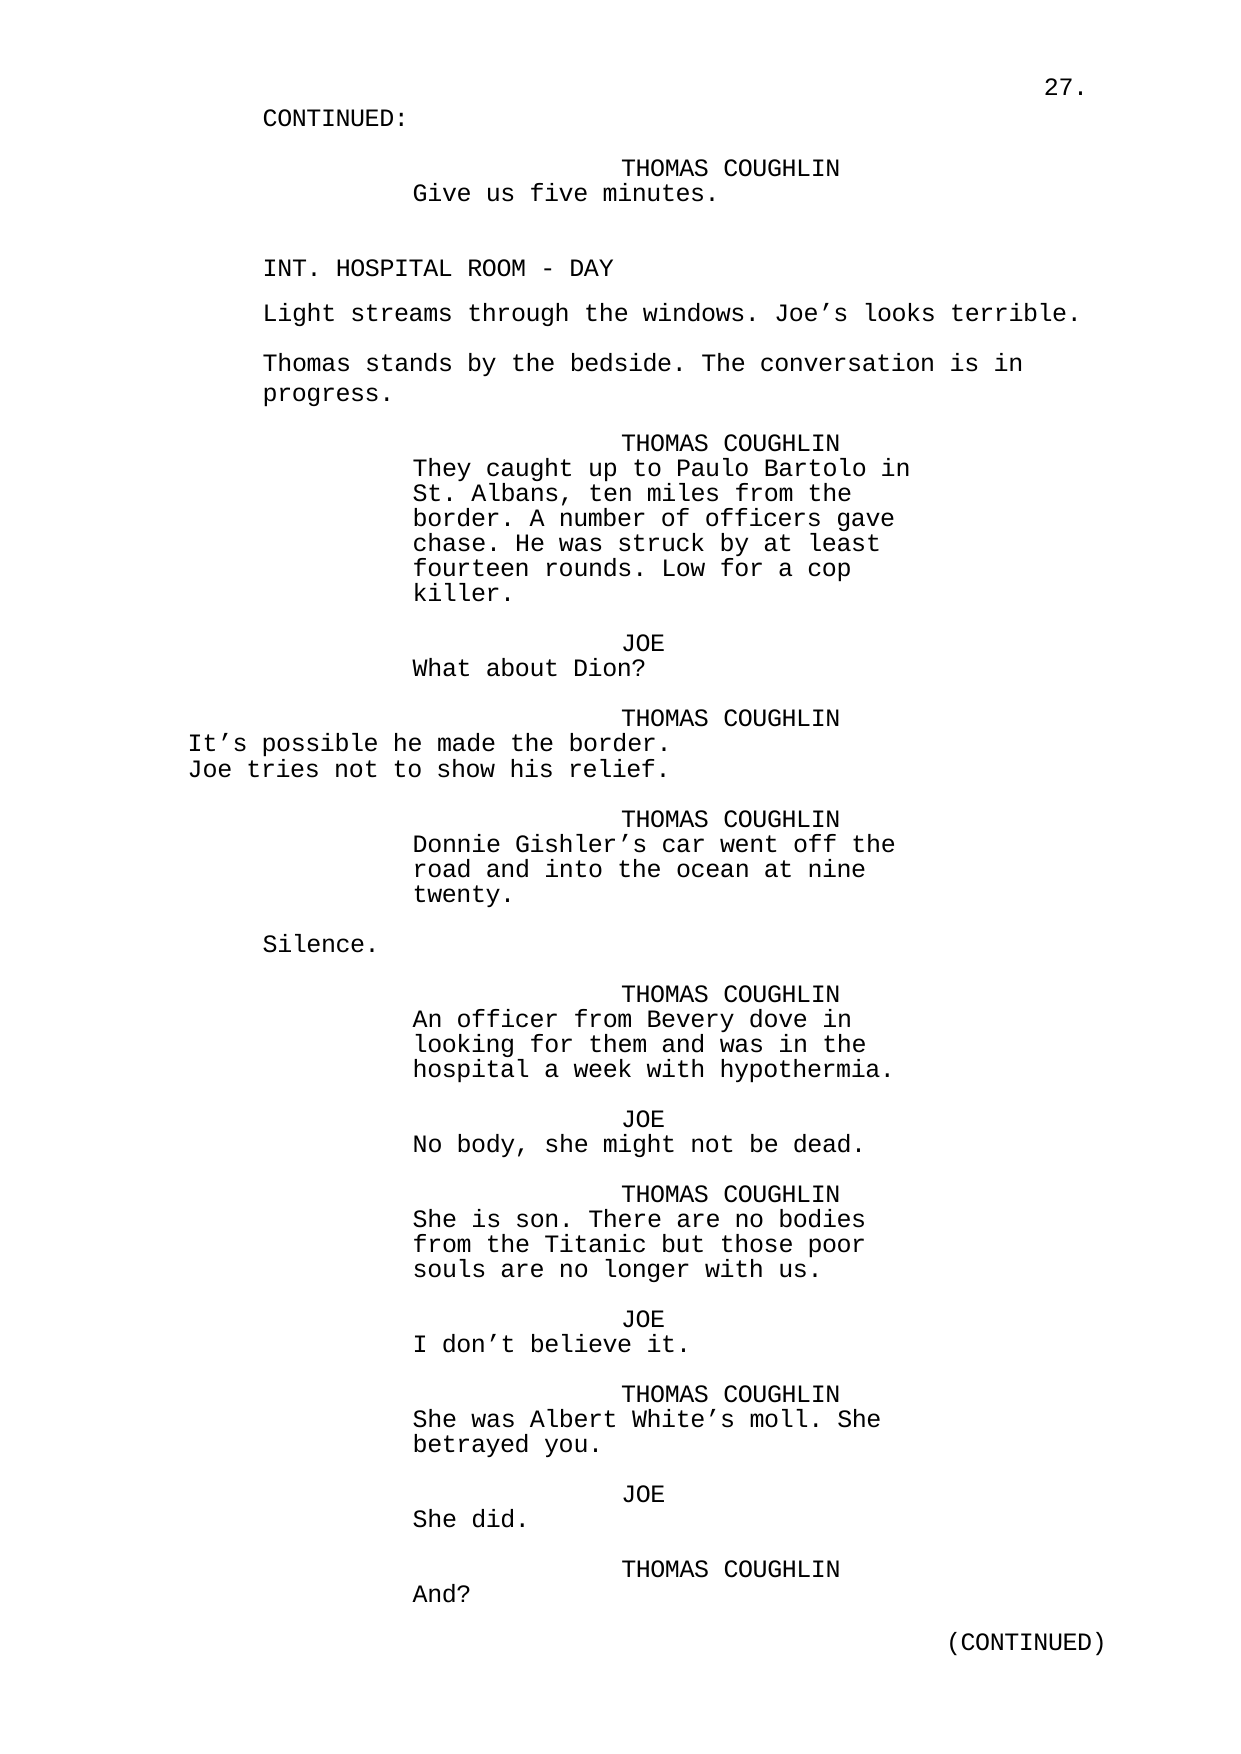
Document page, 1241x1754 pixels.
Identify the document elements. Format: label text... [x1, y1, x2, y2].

text THOMAS COUGHLIN [621, 1557, 1117, 1582]
text killer. [412, 582, 1117, 607]
text road and into the ocean at nine [412, 857, 1117, 882]
text hospital a week with hypothermia. [412, 1057, 1117, 1082]
text Silence. [262, 932, 1117, 957]
text looking for them and was in the [412, 1032, 1117, 1057]
text JOE [621, 1482, 1117, 1507]
text I don’t believe it. [412, 1332, 1117, 1357]
list oe tries not to show his relief. [187, 757, 1117, 782]
text THOMAS COUGHLIN [621, 982, 1117, 1007]
text St. Albans, ten miles from the [412, 482, 1117, 507]
list t’s possible he made the border. [187, 732, 1117, 757]
text Light streams through the windows. Joe’s looks terrible. Thomas stands by the bedside. The conversation is in [262, 282, 1095, 382]
text twenty. [412, 882, 1117, 907]
text fourteen rounds. Low for a cop [412, 557, 1117, 582]
text THOMAS COUGHLIN [621, 157, 1117, 182]
text Give us five minutes. [412, 182, 1117, 207]
text chase. He was struck by at least [412, 532, 1117, 557]
text No body, she might not be dead. [412, 1132, 1117, 1157]
text border. A number of officers gave [412, 507, 1117, 532]
text And? [412, 1582, 536, 1607]
text THOMAS COUGHLIN [621, 807, 1117, 832]
text (CONTINUED) [946, 1630, 1117, 1655]
text THOMAS COUGHLIN [621, 432, 1117, 457]
text Donnie Gishler’s car went off the [412, 832, 1117, 857]
text An officer from Bevery dove in [412, 1007, 1117, 1032]
text JOE [621, 1307, 1117, 1332]
text CONTINUED: [262, 107, 1117, 132]
text THOMAS COUGHLIN [621, 707, 1117, 732]
text betrayed you. [412, 1432, 1117, 1457]
text What about Dion? [412, 657, 1117, 682]
text She was Albert White’s moll. She [412, 1407, 1117, 1432]
text from the Titanic but those poor [412, 1232, 1117, 1257]
text She did. [412, 1507, 536, 1532]
text JOE [621, 1107, 1117, 1132]
text She is son. There are no bodies [412, 1207, 1117, 1232]
text souls are no longer with us. [412, 1257, 1117, 1282]
text THOMAS COUGHLIN [621, 1382, 1117, 1407]
text They caught up to Paulo Bartolo in [412, 457, 1117, 482]
text INT. HOSPITAL ROOM - DAY [262, 257, 1117, 282]
text progress. [262, 382, 1117, 407]
text THOMAS COUGHLIN [621, 1182, 1117, 1207]
text JOE [621, 632, 1117, 657]
text 27. [1044, 75, 1117, 101]
